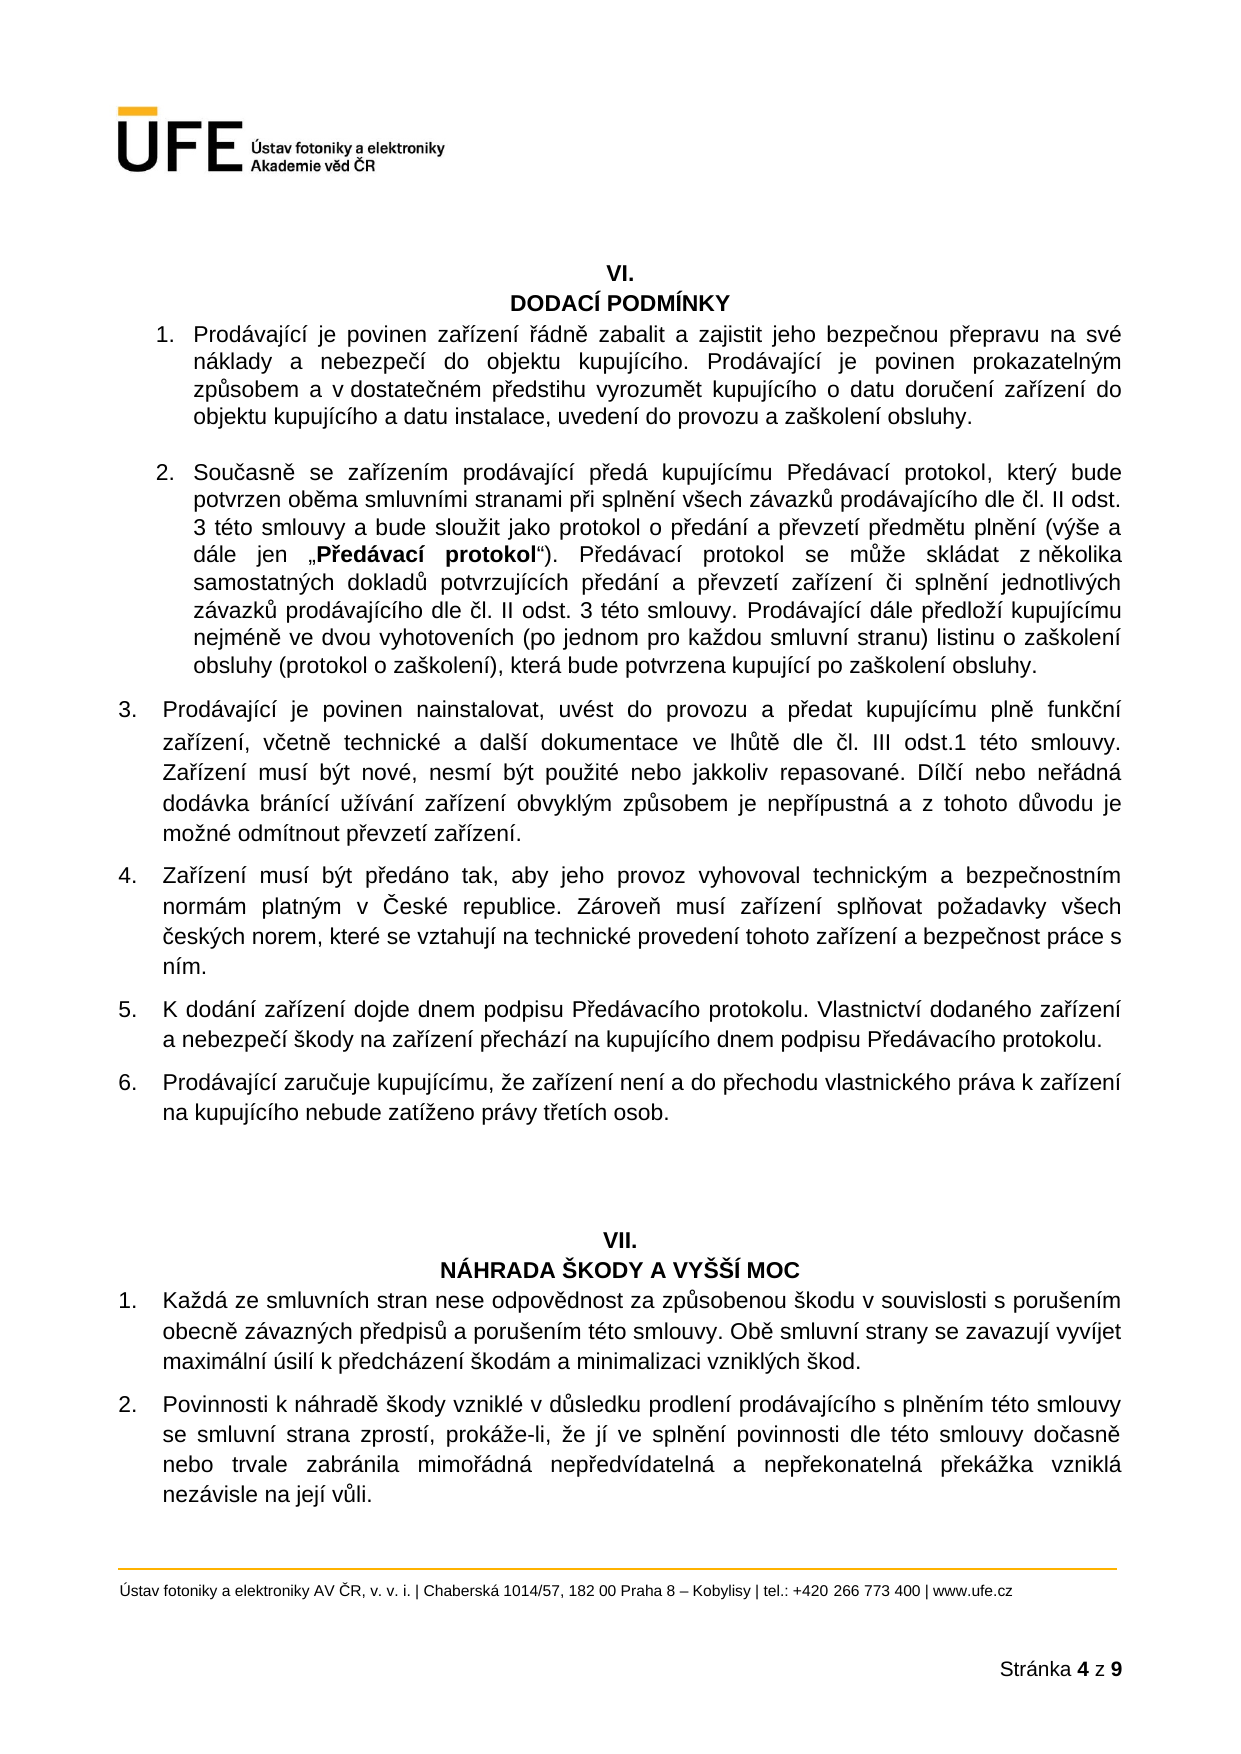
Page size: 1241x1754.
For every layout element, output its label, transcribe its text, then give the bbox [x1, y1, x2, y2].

picture [0, 17, 1241, 261]
list Prodávající zaručuje kupujícímu, že zařízení není a do přechodu vlastnického práva k zařízení na kupujícího nebude zatíženo právy třetích osob. [118, 1069, 1122, 1125]
text VII. [118, 1227, 1122, 1253]
list K dodání zařízení dojde dnem podpisu Předávacího protokolu. Vlastnictví dodaného zařízení a nebezpečí škody na zařízení přechází na kupujícího dnem podpisu Předávacího protokolu. [118, 996, 1122, 1052]
text NÁHRADA ŠKODY A VYŠŠÍ MOC [118, 1257, 1122, 1283]
list Prodávající je povinen nainstalovat, uvést do provozu a předat kupujícímu plně funkční zařízení, včetně technické a další dokumentace ve lhůtě dle čl. III odst.1 této smlouvy. Zařízení musí být nové, nesmí být použité nebo jakkoliv repasované. Dílčí nebo neřádná dodávka bránící užívání zařízení obvyklým způsobem je nepřípustná a z tohoto důvodu je možné odmítnout převzetí zařízení. [118, 696, 1122, 846]
text DODACÍ PODMÍNKY [118, 290, 1122, 317]
list Každá ze smluvních stran nese odpovědnost za způsobenou škodu v souvislosti s porušením obecně závazných předpisů a porušením této smlouvy. Obě smluvní strany se zavazují vyvíjet maximální úsilí k předcházení škodám a minimalizaci vzniklých škod. [118, 1287, 1122, 1374]
text VI. [118, 261, 1122, 286]
list Současně se zařízením prodávající předá kupujícímu Předávací protokol, který bude potvrzen oběma smluvními stranami při splnění všech závazků prodávajícího dle čl. II odst. 3 této smlouvy a bude sloužit jako protokol o předání a převzetí předmětu plnění (výše a dále jen „Předávací protokol“). Předávací protokol se může skládat z několika samostatných dokladů potvrzujících předání a převzetí zařízení či splnění jednotlivých závazků prodávajícího dle čl. II odst. 3 této smlouvy. Prodávající dále předloží kupujícímu nejméně ve dvou vyhotoveních (po jednom pro každou smluvní stranu) listinu o zaškolení obsluhy (protokol o zaškolení), která bude potvrzena kupující po zaškolení obsluhy. [156, 458, 1122, 678]
list Prodávající je povinen zařízení řádně zabalit a zajistit jeho bezpečnou přepravu na své náklady a nebezpečí do objektu kupujícího. Prodávající je povinen prokazatelným způsobem a v dostatečném předstihu vyrozumět kupujícího o datu doručení zařízení do objektu kupujícího a datu instalace, uvedení do provozu a zaškolení obsluhy. [156, 321, 1122, 430]
list Povinnosti k náhradě škody vzniklé v důsledku prodlení prodávajícího s plněním této smlouvy se smluvní strana zprostí, prokáže-li, že jí ve splnění povinnosti dle této smlouvy dočasně nebo trvale zabránila mimořádná nepředvídatelná a nepřekonatelná překážka vzniklá nezávisle na její vůli. [118, 1391, 1122, 1507]
list Zařízení musí být předáno tak, aby jeho provoz vyhovoval technickým a bezpečnostním normám platným v České republice. Zároveň musí zařízení splňovat požadavky všech českých norem, které se vztahují na technické provedení tohoto zařízení a bezpečnost práce s ním. [118, 862, 1122, 979]
